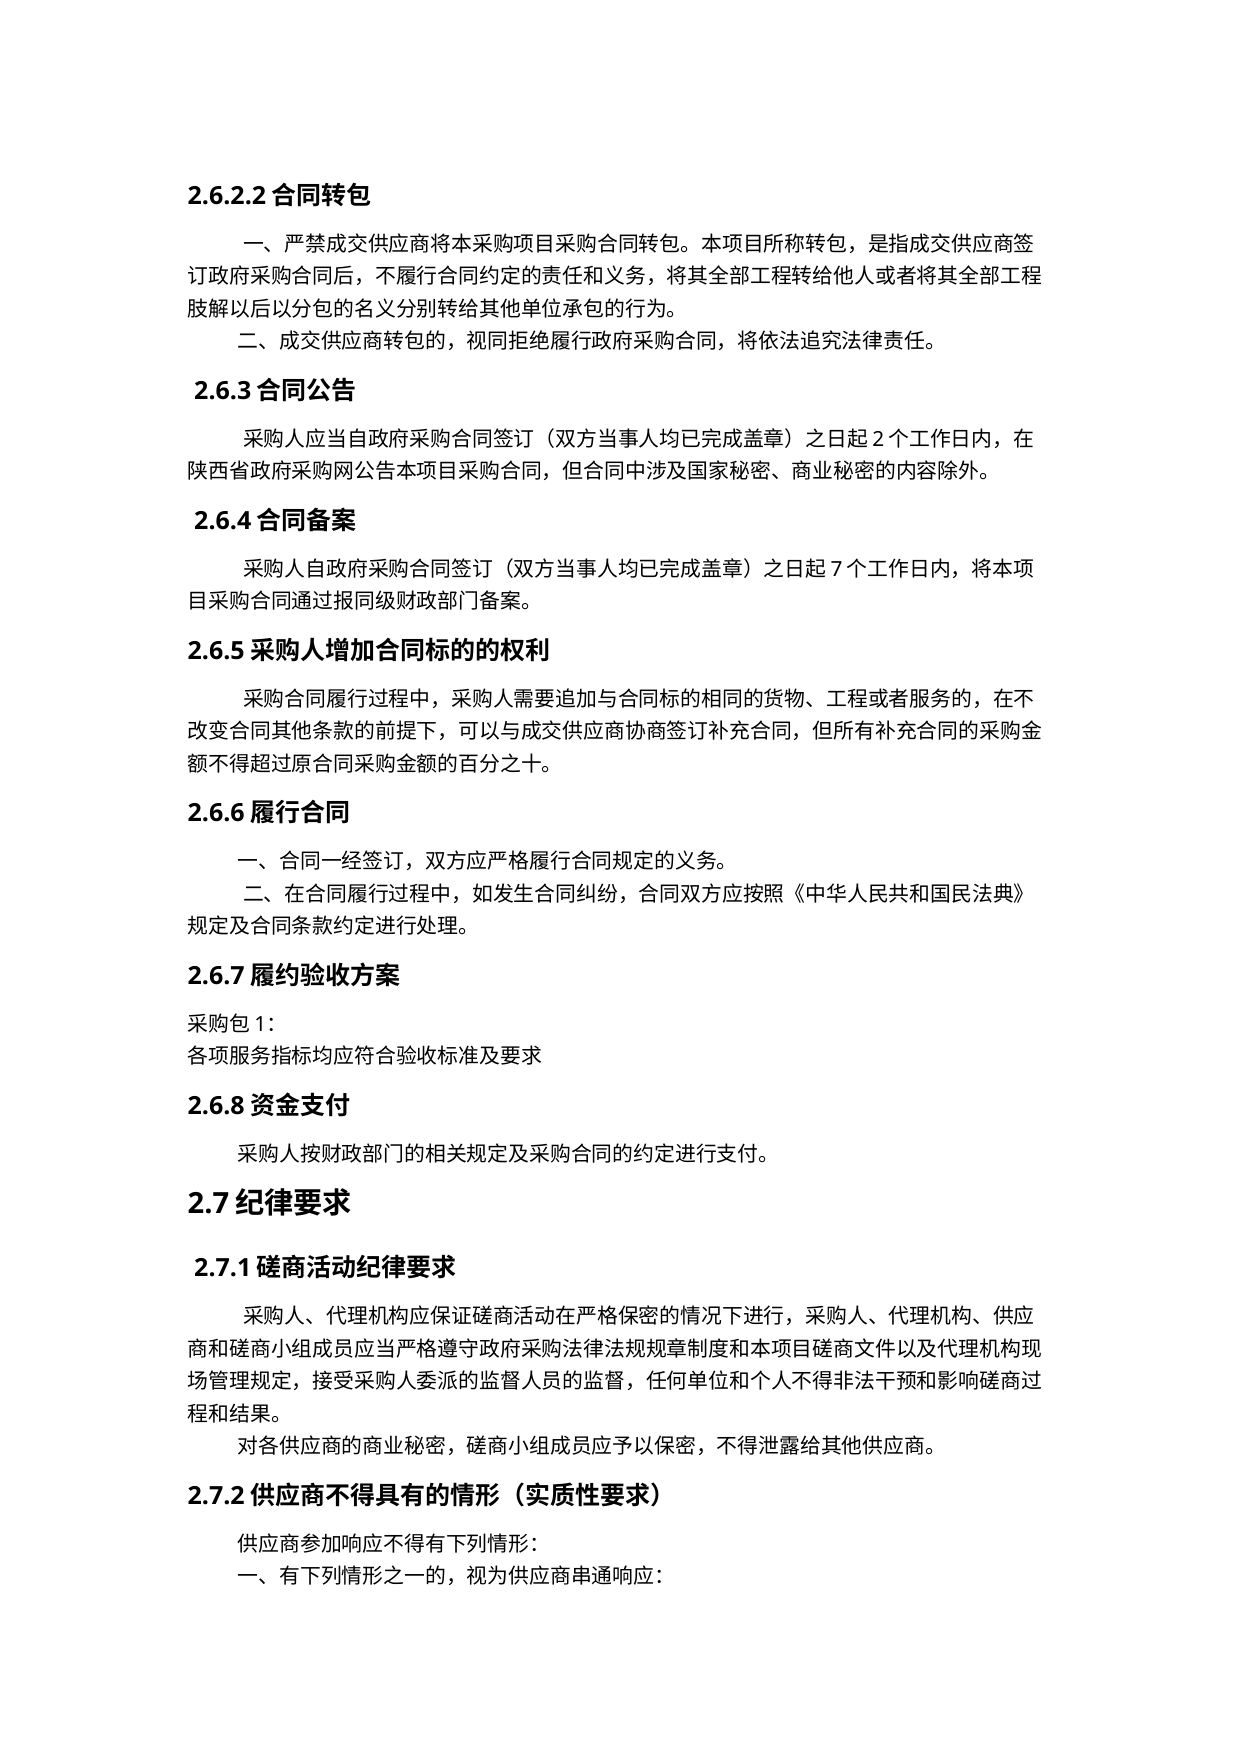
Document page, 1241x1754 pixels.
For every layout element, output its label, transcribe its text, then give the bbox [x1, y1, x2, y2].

text 采购人按财政部门的相关规定及采购合同的约定进行支付。 [187, 1137, 1053, 1169]
text 一、严禁成交供应商将本采购项目采购合同转包。本项目所称转包，是指成交供应商签订政府采购合同后，不履行合同约定的责任和义务，将其全部工程转给他人或者将其全部工程肢解以后以分包的名义分别转给其他单位承包的行为。 [187, 227, 1053, 324]
text 二、成交供应商转包的，视同拒绝履行政府采购合同，将依法追究法律责任。 [187, 324, 1053, 357]
text 2.6.2.2合同转包 [187, 162, 1053, 227]
text 采购包1： [187, 1007, 1053, 1039]
text 供应商参加响应不得有下列情形： [187, 1527, 1053, 1559]
text 采购人应当自政府采购合同签订（双方当事人均已完成盖章）之日起2个工作日内，在陕西省政府采购网公告本项目采购合同，但合同中涉及国家秘密、商业秘密的内容除外。 [187, 422, 1053, 487]
text 2.6.8资金支付 [187, 1072, 1053, 1137]
text 2.6.4合同备案 [187, 487, 1053, 552]
text 2.6.3合同公告 [187, 357, 1053, 422]
text 各项服务指标均应符合验收标准及要求 [187, 1039, 1053, 1072]
text 2.6.5采购人增加合同标的的权利 [187, 617, 1053, 682]
text 2.6.7履约验收方案 [187, 942, 1053, 1007]
text 2.7纪律要求 [187, 1169, 1053, 1234]
text 采购人自政府采购合同签订（双方当事人均已完成盖章）之日起7个工作日内，将本项目采购合同通过报同级财政部门备案。 [187, 552, 1053, 617]
text 2.7.2供应商不得具有的情形（实质性要求） [187, 1462, 1053, 1527]
text 对各供应商的商业秘密，磋商小组成员应予以保密，不得泄露给其他供应商。 [187, 1429, 1053, 1462]
text 一、有下列情形之一的，视为供应商串通响应： [187, 1559, 1053, 1592]
text 2.7.1磋商活动纪律要求 [187, 1234, 1053, 1299]
text 采购合同履行过程中，采购人需要追加与合同标的相同的货物、工程或者服务的，在不改变合同其他条款的前提下，可以与成交供应商协商签订补充合同，但所有补充合同的采购金额不得超过原合同采购金额的百分之十。 [187, 682, 1053, 779]
text 采购人、代理机构应保证磋商活动在严格保密的情况下进行，采购人、代理机构、供应商和磋商小组成员应当严格遵守政府采购法律法规规章制度和本项目磋商文件以及代理机构现场管理规定，接受采购人委派的监督人员的监督，任何单位和个人不得非法干预和影响磋商过程和结果。 [187, 1299, 1053, 1429]
text 二、在合同履行过程中，如发生合同纠纷，合同双方应按照《中华人民共和国民法典》规定及合同条款约定进行处理。 [187, 877, 1053, 942]
text 2.6.6履行合同 [187, 779, 1053, 844]
text 一、合同一经签订，双方应严格履行合同规定的义务。 [187, 844, 1053, 877]
